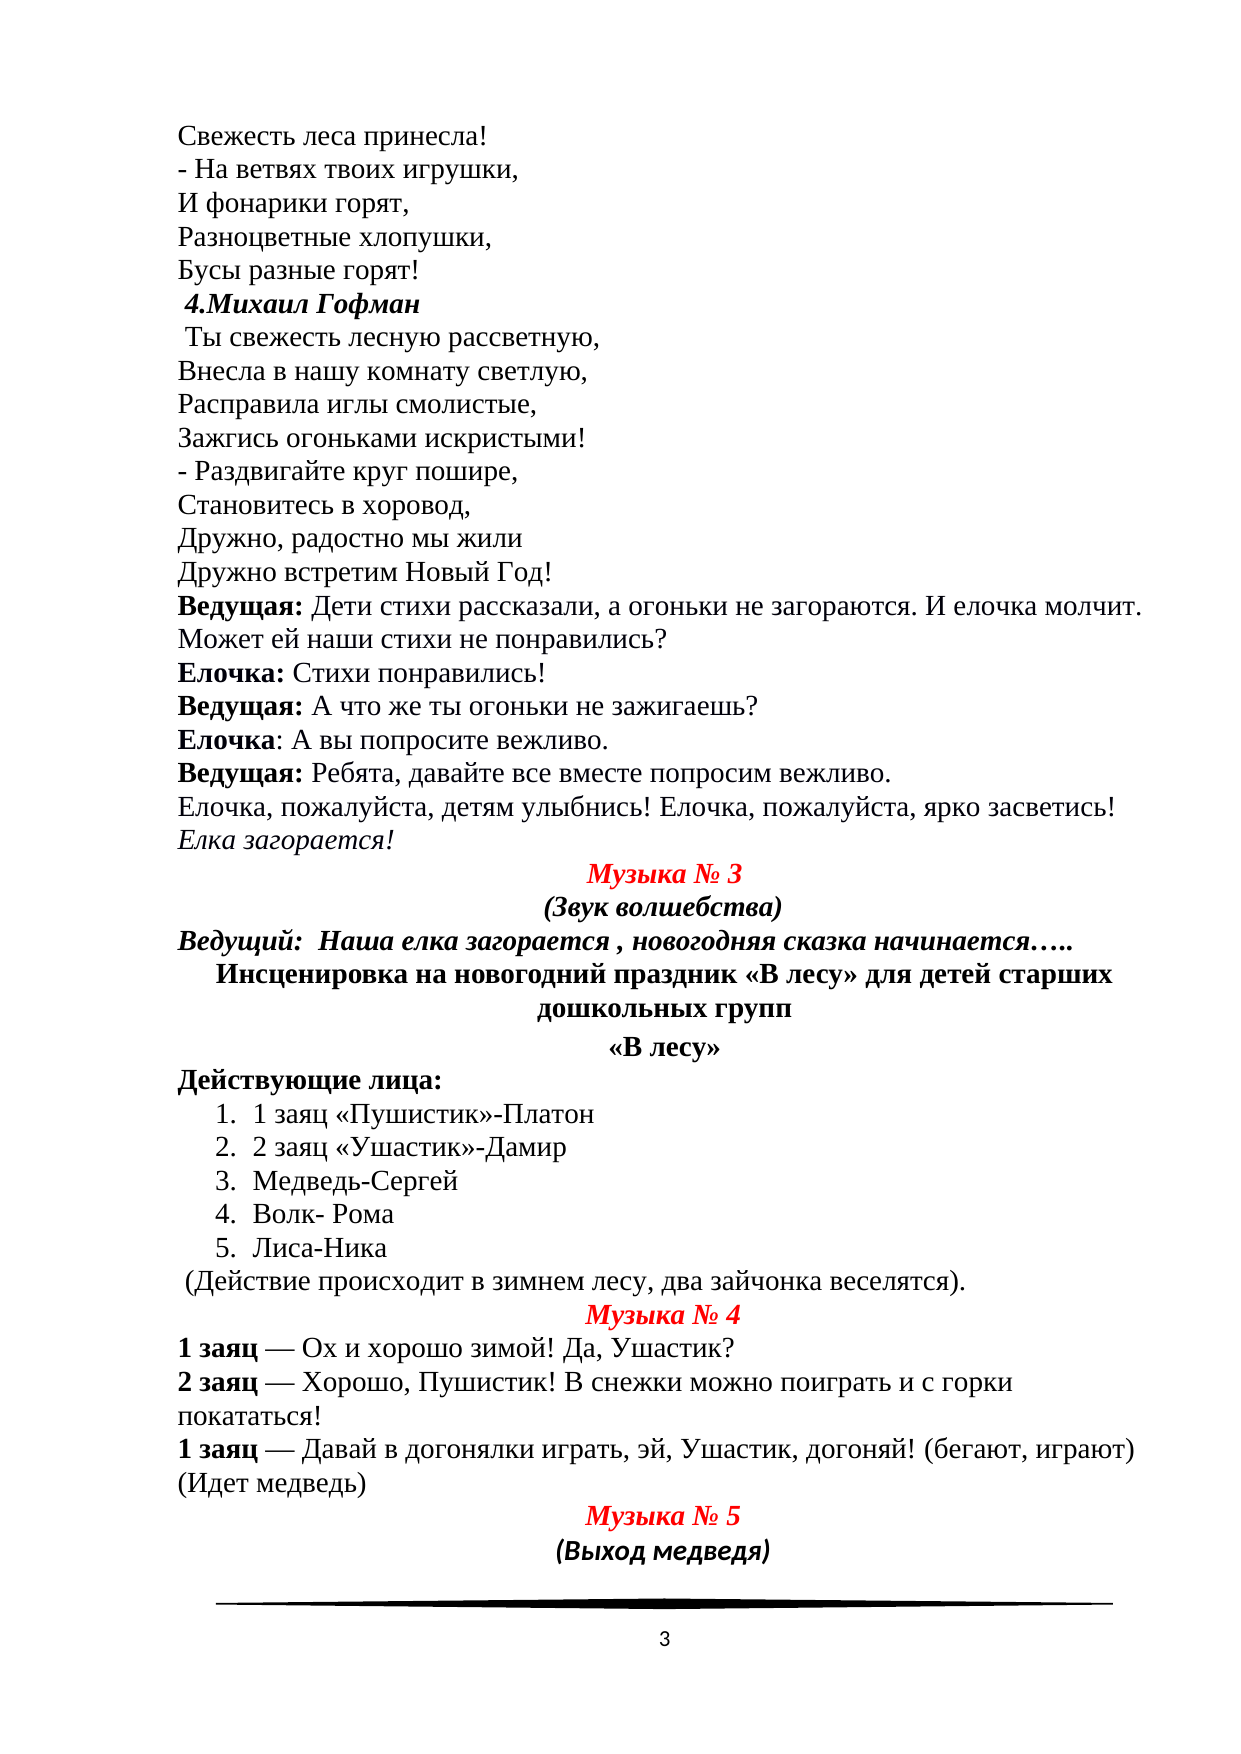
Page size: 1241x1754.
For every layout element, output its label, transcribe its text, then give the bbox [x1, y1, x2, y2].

text Елка загорается! [177, 822, 1152, 856]
text Ведущая: А что же ты огоньки не зажигаешь? [177, 688, 1152, 722]
text Музыка № 5 [177, 1498, 1152, 1532]
text «В лесу» [177, 1029, 1152, 1062]
list Лиса-Ника [215, 1230, 1152, 1263]
text Музыка № 4 [177, 1297, 1152, 1331]
text (Выход медведя) [177, 1532, 1152, 1567]
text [177, 118, 1152, 319]
text Елочка: А вы попросите вежливо. [177, 722, 1152, 755]
text (Действие происходит в зимнем лесу, два зайчонка веселятся). [177, 1263, 1152, 1297]
list Медведь-Сергей [215, 1163, 1152, 1196]
text 1 заяц — Ох и хорошо зимой! Да, Ушастик? [177, 1331, 1152, 1364]
list Волк- Рома [215, 1196, 1152, 1230]
text Елочка: Стихи понравились! [177, 655, 1152, 688]
text Действующие лица: [177, 1062, 1152, 1096]
list 2 заяц «Ушастик»-Дамир [215, 1129, 1152, 1163]
text Елочка, пожалуйста, детям улыбнись! Елочка, пожалуйста, ярко засветись! [177, 789, 1152, 822]
text 2 заяц — Хорошо, Пушистик! В снежки можно поиграть и с горки покататься! [177, 1364, 1152, 1431]
text Ведущая: Ребята, давайте все вместе попросим вежливо. [177, 755, 1152, 789]
list 1 заяц «Пушистик»-Платон [215, 1096, 1152, 1129]
text Ведущий: Наша елка загорается , новогодняя сказка начинается….. [177, 923, 1152, 957]
text Ты свежесть лесную рассветную, Внесла в нашу комнату светлую, Расправила иглы смолистые, Зажгись огоньками искристыми! - Раздвигайте круг пошире, Становитесь в хоровод, Дружно, радостно мы жили Дружно встретим Новый Год! [177, 319, 1152, 588]
text Ведущая: Дети стихи рассказали, а огоньки не загораются. И елочка молчит. Может ей наши стихи не понравились? [177, 588, 1152, 655]
text (Идет медведь) [177, 1465, 1152, 1498]
text Музыка № 3 [177, 856, 1152, 889]
text 1 заяц — Давай в догонялки играть, эй, Ушастик, догоняй! (бегают, играют) [177, 1431, 1152, 1465]
text (Звук волшебства) [177, 889, 1152, 923]
text Инсценировка на новогодний праздник «В лесу» для детей старших дошкольных групп [177, 957, 1152, 1024]
